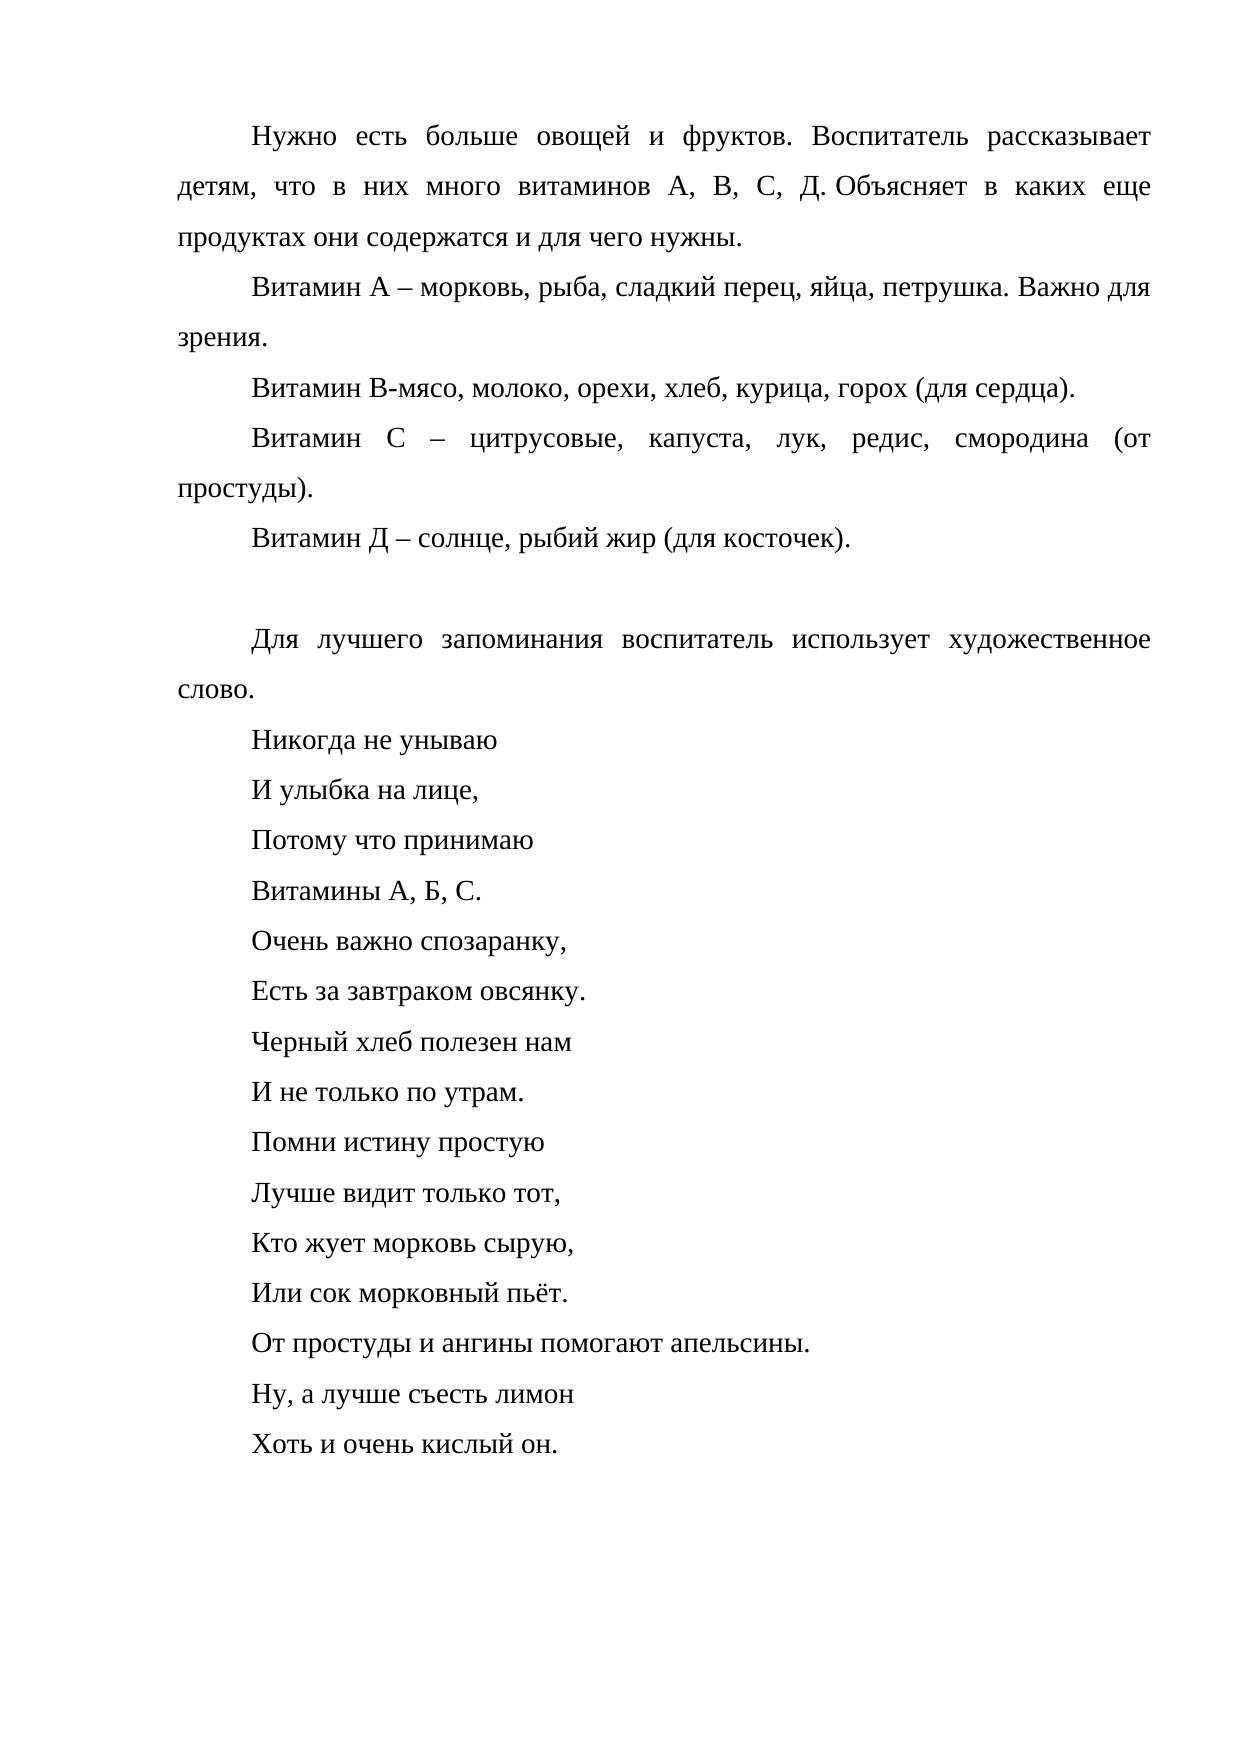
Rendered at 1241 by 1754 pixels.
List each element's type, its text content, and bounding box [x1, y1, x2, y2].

text И улыбка на лице, [177, 772, 1152, 806]
text Или сок морковный пьёт. [177, 1275, 1152, 1309]
text Помни истину простую [177, 1124, 1152, 1158]
text Никогда не унываю [177, 722, 1152, 755]
text От простуды и ангины помогают апельсины. [177, 1326, 1152, 1359]
text Витамин А – морковь, рыба, сладкий перец, яйца, петрушка. Важно для зрения. [177, 269, 1152, 353]
text Витамин С – цитрусовые, капуста, лук, редис, смородина (от простуды). [177, 420, 1152, 504]
text И не только по утрам. [177, 1074, 1152, 1108]
text Кто жует морковь сырую, [177, 1225, 1152, 1258]
text Черный хлеб полезен нам [177, 1024, 1152, 1057]
text Для лучшего запоминания воспитатель использует художественное слово. [177, 621, 1152, 705]
text Хоть и очень кислый он. [177, 1426, 1152, 1460]
text Витамин Д – солнце, рыбий жир (для косточек). [177, 521, 1152, 554]
text Нужно есть больше овощей и фруктов. Воспитатель рассказывает детям, что в них много витаминов А, В, С, Д. Объясняет в каких еще продуктах они содержатся и для чего нужны. [177, 118, 1152, 252]
text Витамин В-мясо, молоко, орехи, хлеб, курица, горох (для сердца). [177, 370, 1152, 403]
text Потому что принимаю [177, 822, 1152, 856]
text Есть за завтраком овсянку. [177, 973, 1152, 1007]
text Ну, а лучше съесть лимон [177, 1376, 1152, 1409]
text Витамины А, Б, С. [177, 873, 1152, 906]
text Лучше видит только тот, [177, 1175, 1152, 1208]
text Очень важно спозаранку, [177, 923, 1152, 957]
